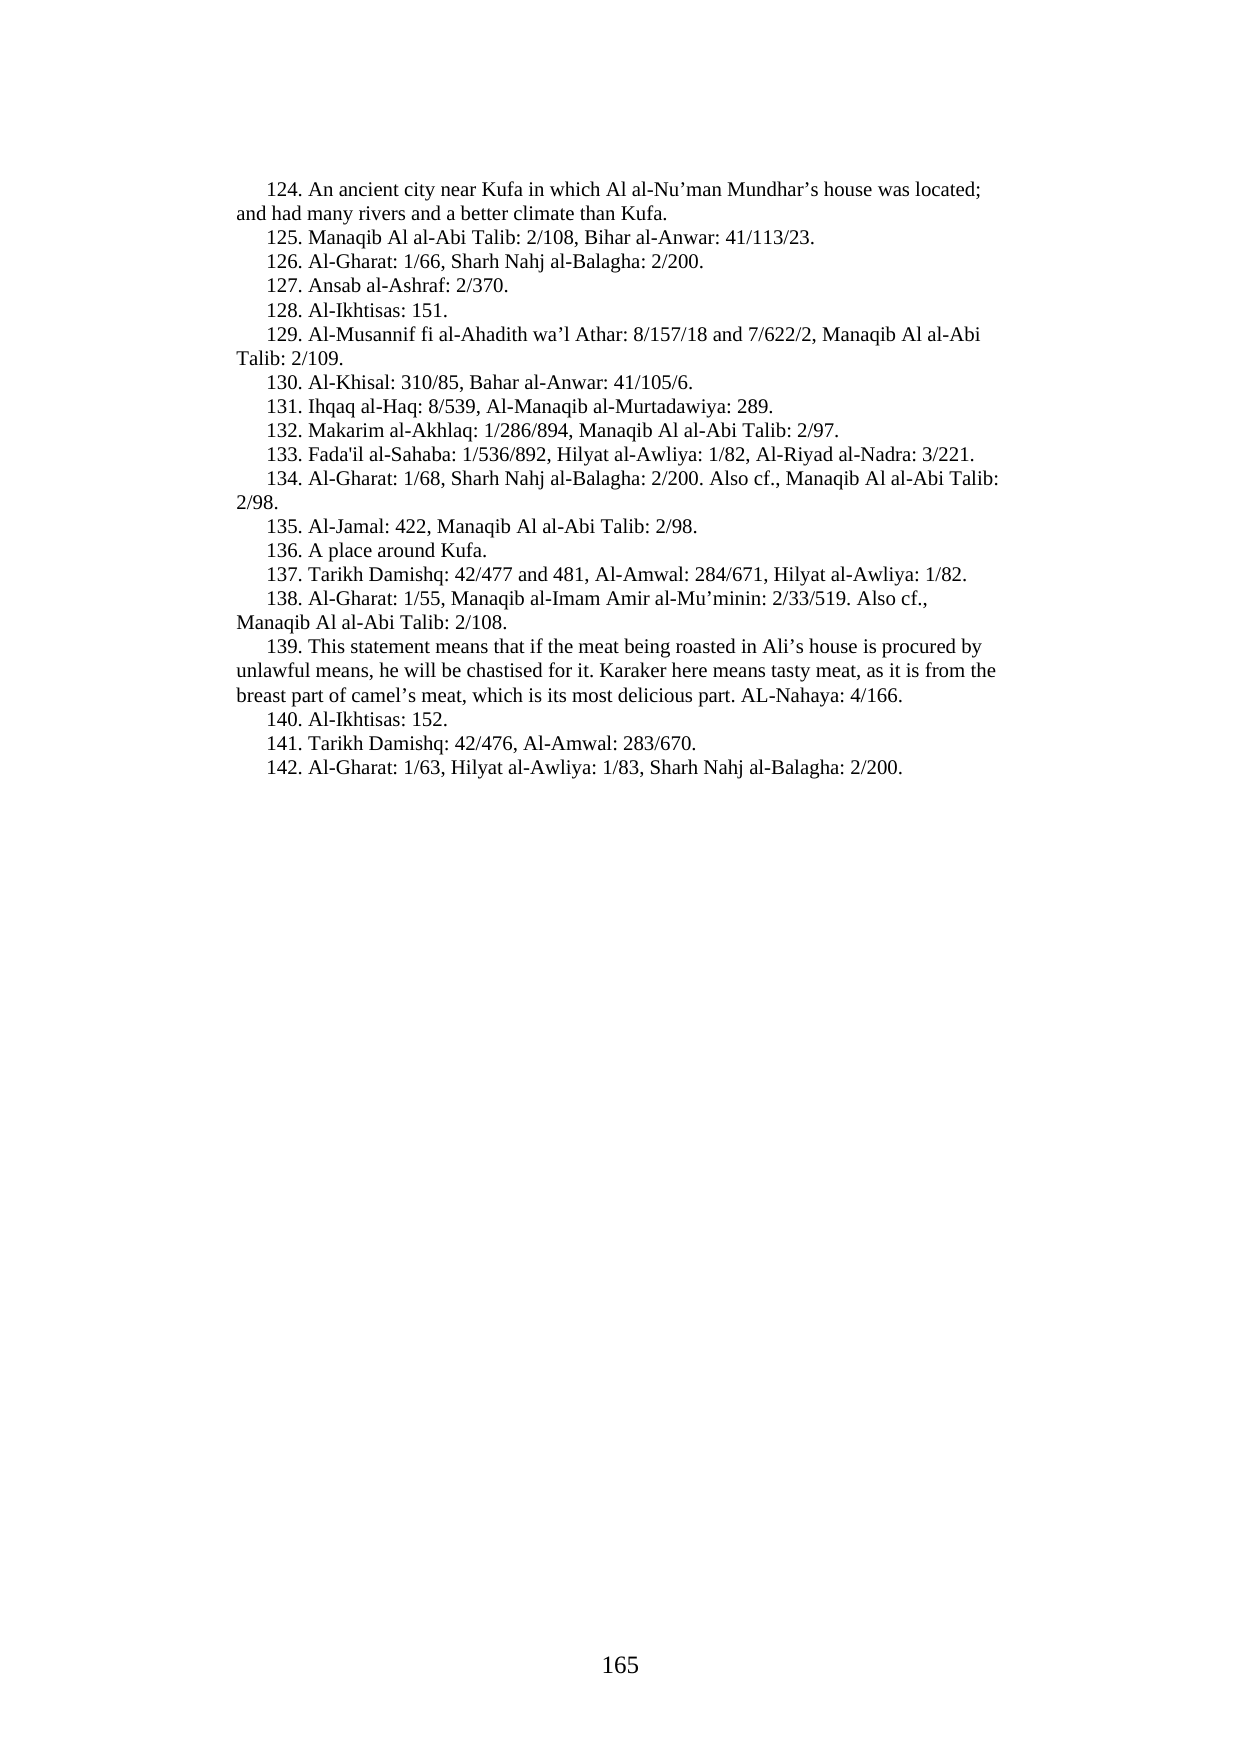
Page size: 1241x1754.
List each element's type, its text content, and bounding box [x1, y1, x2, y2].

text 140. Al-Ikhtisas: 152. [236, 707, 1004, 731]
text 126. Al-Gharat: 1/66, Sharh Nahj al-Balagha: 2/200. [236, 249, 1004, 273]
text 130. Al-Khisal: 310/85, Bahar al-Anwar: 41/105/6. [236, 370, 1004, 394]
text 132. Makarim al-Akhlaq: 1/286/894, Manaqib Al al-Abi Talib: 2/97. [236, 418, 1004, 442]
text 124. An ancient city near Kufa in which Al al-Nu’man Mundhar’s house was located; and had many rivers and a better climate than Kufa. [236, 177, 1004, 225]
text 128. Al-Ikhtisas: 151. [236, 297, 1004, 322]
text 127. Ansab al-Ashraf: 2/370. [236, 273, 1004, 297]
text 135. Al-Jamal: 422, Manaqib Al al-Abi Talib: 2/98. [236, 514, 1004, 538]
text 138. Al-Gharat: 1/55, Manaqib al-Imam Amir al-Mu’minin: 2/33/519. Also cf., Manaqib Al al-Abi Talib: 2/108. [236, 586, 1004, 634]
text 139. This statement means that if the meat being roasted in Ali’s house is procured by unlawful means, he will be chastised for it. Karaker here means tasty meat, as it is from the breast part of camel’s meat, which is its most delicious part. AL-Nahaya: 4/166. [236, 634, 1004, 707]
text 137. Tarikh Damishq: 42/477 and 481, Al-Amwal: 284/671, Hilyat al-Awliya: 1/82. [236, 562, 1004, 586]
text 125. Manaqib Al al-Abi Talib: 2/108, Bihar al-Anwar: 41/113/23. [236, 225, 1004, 249]
text 136. A place around Kufa. [236, 538, 1004, 562]
text 131. Ihqaq al-Haq: 8/539, Al-Manaqib al-Murtadawiya: 289. [236, 394, 1004, 418]
text 142. Al-Gharat: 1/63, Hilyat al-Awliya: 1/83, Sharh Nahj al-Balagha: 2/200. [236, 755, 1004, 779]
text 129. Al-Musannif fi al-Ahadith wa’l Athar: 8/157/18 and 7/622/2, Manaqib Al al-Abi Talib: 2/109. [236, 322, 1004, 370]
text 141. Tarikh Damishq: 42/476, Al-Amwal: 283/670. [236, 731, 1004, 755]
text 133. Fada'il al-Sahaba: 1/536/892, Hilyat al-Awliya: 1/82, Al-Riyad al-Nadra: 3/221. [236, 442, 1004, 466]
text 134. Al-Gharat: 1/68, Sharh Nahj al-Balagha: 2/200. Also cf., Manaqib Al al-Abi Talib: 2/98. [236, 466, 1004, 514]
